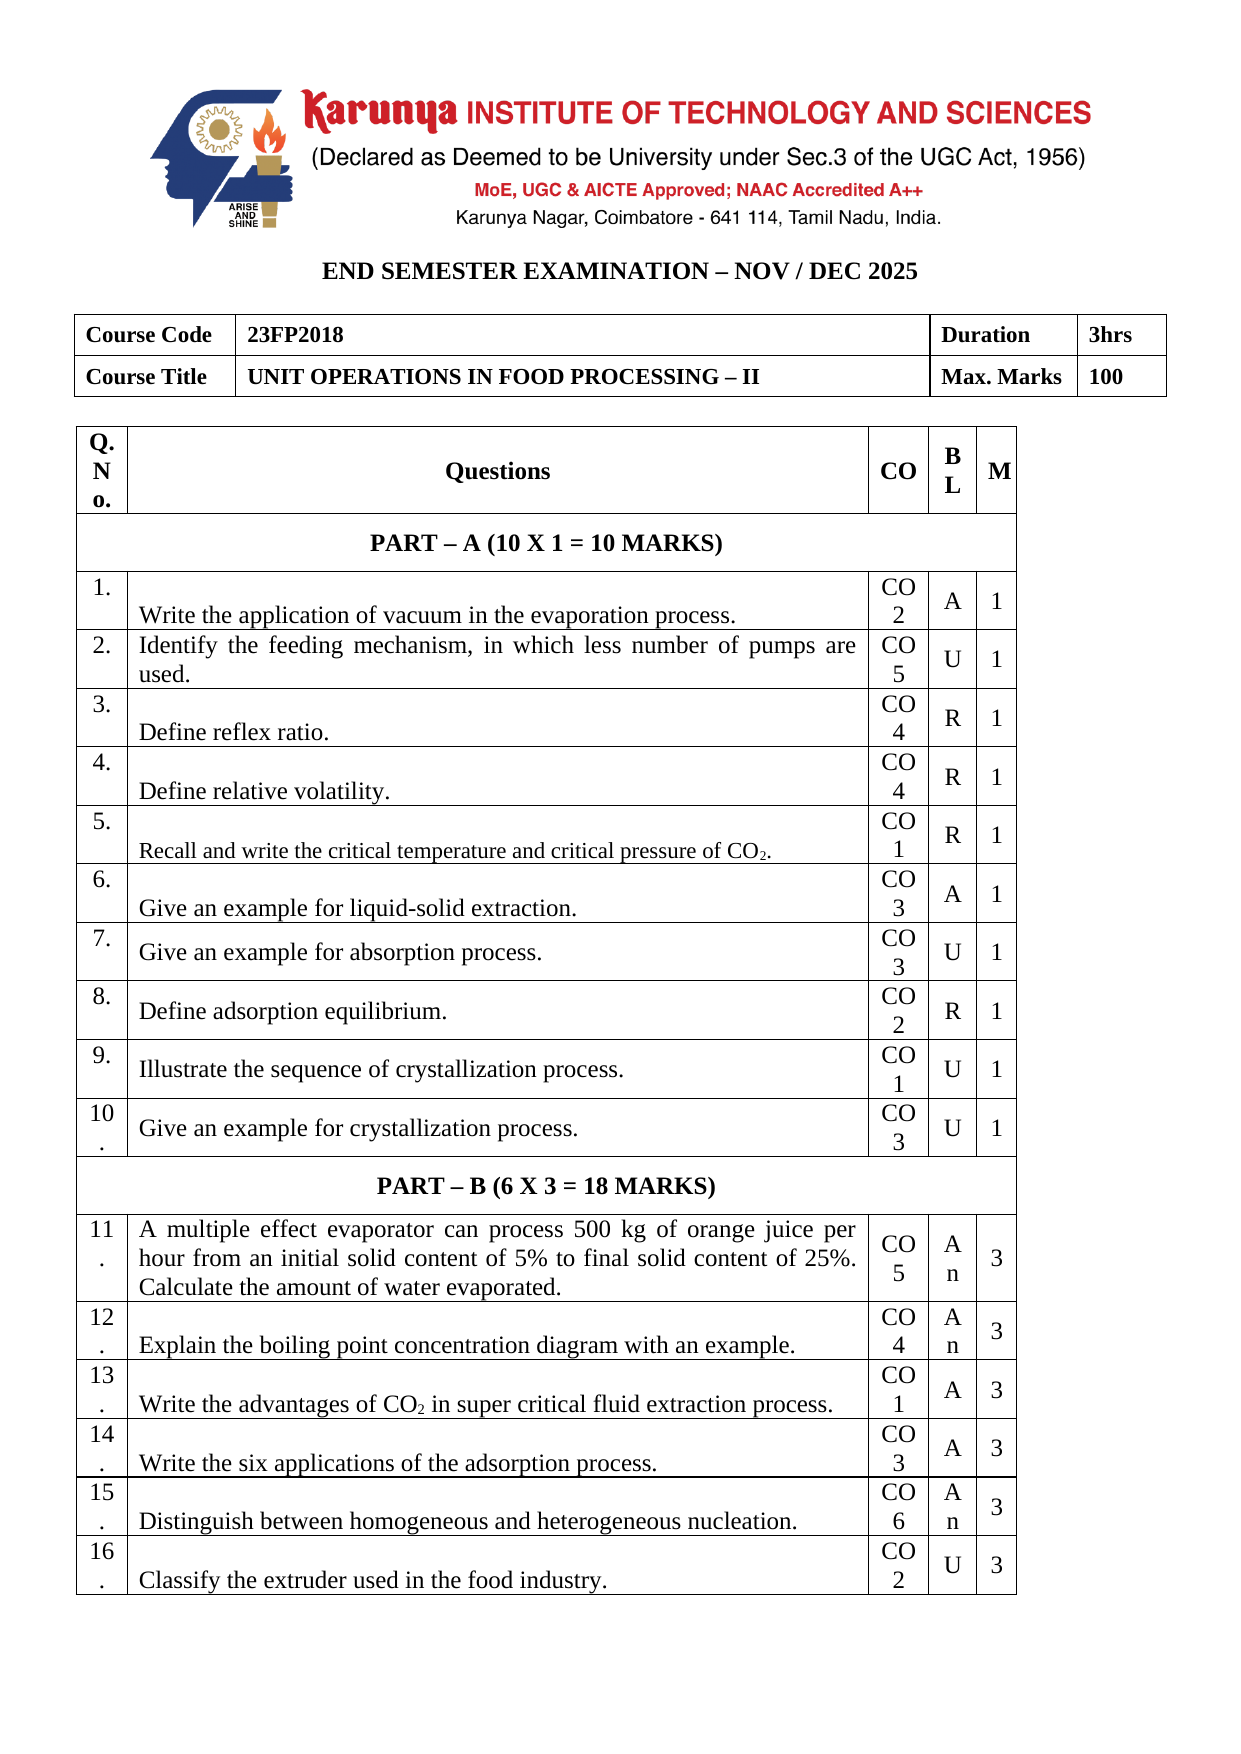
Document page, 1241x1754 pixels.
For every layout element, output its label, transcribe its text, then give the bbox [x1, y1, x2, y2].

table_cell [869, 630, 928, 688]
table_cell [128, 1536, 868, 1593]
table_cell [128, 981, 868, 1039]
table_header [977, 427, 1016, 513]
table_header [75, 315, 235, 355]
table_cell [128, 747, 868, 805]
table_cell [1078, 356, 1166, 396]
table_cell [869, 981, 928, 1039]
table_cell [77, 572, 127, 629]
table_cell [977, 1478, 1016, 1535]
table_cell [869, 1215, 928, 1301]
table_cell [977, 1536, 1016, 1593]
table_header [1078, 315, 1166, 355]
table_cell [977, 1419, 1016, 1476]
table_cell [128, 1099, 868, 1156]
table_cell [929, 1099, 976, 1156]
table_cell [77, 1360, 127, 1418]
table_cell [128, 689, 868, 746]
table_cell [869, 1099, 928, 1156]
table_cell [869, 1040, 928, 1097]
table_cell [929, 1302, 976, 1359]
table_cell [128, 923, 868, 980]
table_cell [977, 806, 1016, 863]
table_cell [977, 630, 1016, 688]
text END SEMESTER EXAMINATION – NOV / DEC 2025 [150, 256, 1090, 285]
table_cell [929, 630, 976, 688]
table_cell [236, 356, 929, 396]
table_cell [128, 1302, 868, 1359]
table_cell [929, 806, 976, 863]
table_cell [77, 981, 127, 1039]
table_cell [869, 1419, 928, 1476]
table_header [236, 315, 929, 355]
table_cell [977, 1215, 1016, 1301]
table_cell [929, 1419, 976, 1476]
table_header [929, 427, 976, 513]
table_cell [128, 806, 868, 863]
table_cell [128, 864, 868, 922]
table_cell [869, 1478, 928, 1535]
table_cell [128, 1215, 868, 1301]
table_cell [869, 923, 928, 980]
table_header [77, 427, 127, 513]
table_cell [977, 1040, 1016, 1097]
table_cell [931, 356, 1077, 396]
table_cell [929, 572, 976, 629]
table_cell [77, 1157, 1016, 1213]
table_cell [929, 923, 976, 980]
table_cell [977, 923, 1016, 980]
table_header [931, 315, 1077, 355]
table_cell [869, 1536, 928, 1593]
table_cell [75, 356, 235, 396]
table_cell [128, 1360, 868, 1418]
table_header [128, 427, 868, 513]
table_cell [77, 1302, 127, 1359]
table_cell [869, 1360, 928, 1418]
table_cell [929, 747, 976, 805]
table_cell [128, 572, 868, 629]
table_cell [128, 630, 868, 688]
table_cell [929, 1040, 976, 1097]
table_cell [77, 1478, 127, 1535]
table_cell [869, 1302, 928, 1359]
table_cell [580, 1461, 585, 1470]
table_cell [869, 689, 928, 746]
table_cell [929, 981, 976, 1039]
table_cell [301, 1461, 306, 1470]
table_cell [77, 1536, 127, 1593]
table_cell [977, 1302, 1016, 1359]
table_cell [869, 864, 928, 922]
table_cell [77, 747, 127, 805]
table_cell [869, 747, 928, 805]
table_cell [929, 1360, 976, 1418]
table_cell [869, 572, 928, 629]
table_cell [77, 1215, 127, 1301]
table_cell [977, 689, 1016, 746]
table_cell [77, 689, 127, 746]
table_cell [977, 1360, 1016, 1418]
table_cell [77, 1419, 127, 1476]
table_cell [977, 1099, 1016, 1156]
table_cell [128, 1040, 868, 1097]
picture [150, 89, 1091, 228]
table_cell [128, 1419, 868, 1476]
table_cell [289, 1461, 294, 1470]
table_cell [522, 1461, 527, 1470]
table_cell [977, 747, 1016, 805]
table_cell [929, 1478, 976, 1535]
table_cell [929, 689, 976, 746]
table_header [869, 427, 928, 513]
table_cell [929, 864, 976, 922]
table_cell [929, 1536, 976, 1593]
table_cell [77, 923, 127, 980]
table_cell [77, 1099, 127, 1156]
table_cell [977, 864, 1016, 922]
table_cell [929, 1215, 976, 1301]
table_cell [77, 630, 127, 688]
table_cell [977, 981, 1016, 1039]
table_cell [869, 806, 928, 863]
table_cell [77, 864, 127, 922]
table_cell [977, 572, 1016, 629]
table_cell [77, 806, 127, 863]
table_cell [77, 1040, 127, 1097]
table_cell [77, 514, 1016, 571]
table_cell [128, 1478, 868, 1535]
